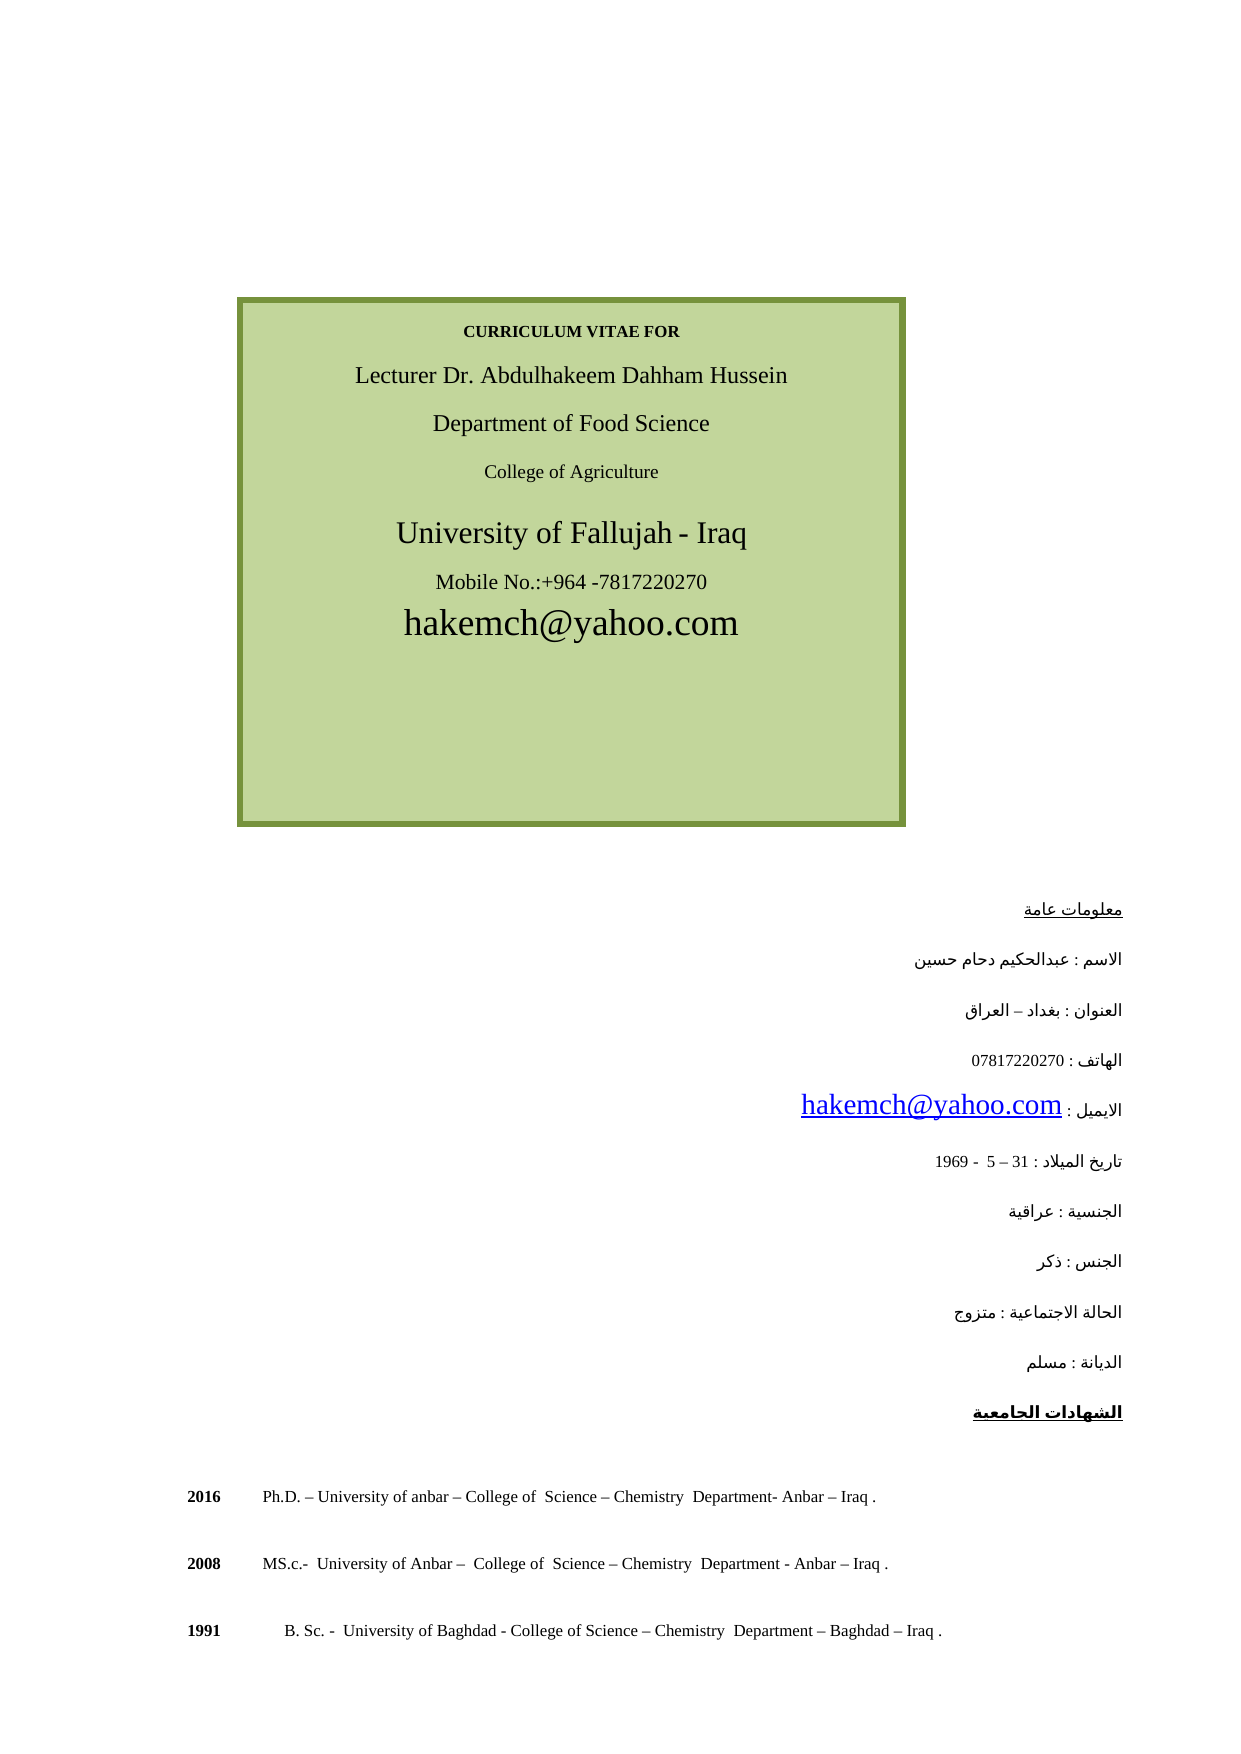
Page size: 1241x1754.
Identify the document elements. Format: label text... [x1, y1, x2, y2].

text الايميل : hakemch@yahoo.com [187, 1087, 1122, 1121]
text الاسم : عبدالحكيم دحام حسين [187, 936, 1122, 969]
text 2008 MS.c.- University of Anbar – College of Science – Chemistry Department - Anbar – Iraq . [187, 1540, 1122, 1573]
text معلومات عامة [187, 886, 1122, 919]
text الشهادات الجامعية [187, 1389, 1122, 1422]
text 2016 Ph.D. – University of anbar – College of Science – Chemistry Department- Anbar – Iraq . [187, 1473, 1122, 1506]
text الهاتف : 07817220270 [187, 1037, 1122, 1070]
text الجنسية : عراقية [187, 1188, 1122, 1221]
text العنوان : بغداد – العراق [187, 986, 1122, 1020]
text تاريخ الميلاد : 31 – 5 - 1969 [187, 1137, 1122, 1171]
text 1991 B. Sc. - University of Baghdad - College of Science – Chemistry Department – Baghdad – Iraq . [187, 1607, 1122, 1640]
text الجنس : ذكر [187, 1238, 1122, 1271]
text الحالة الاجتماعية : متزوج [187, 1288, 1122, 1322]
text الديانة : مسلم [187, 1338, 1122, 1372]
